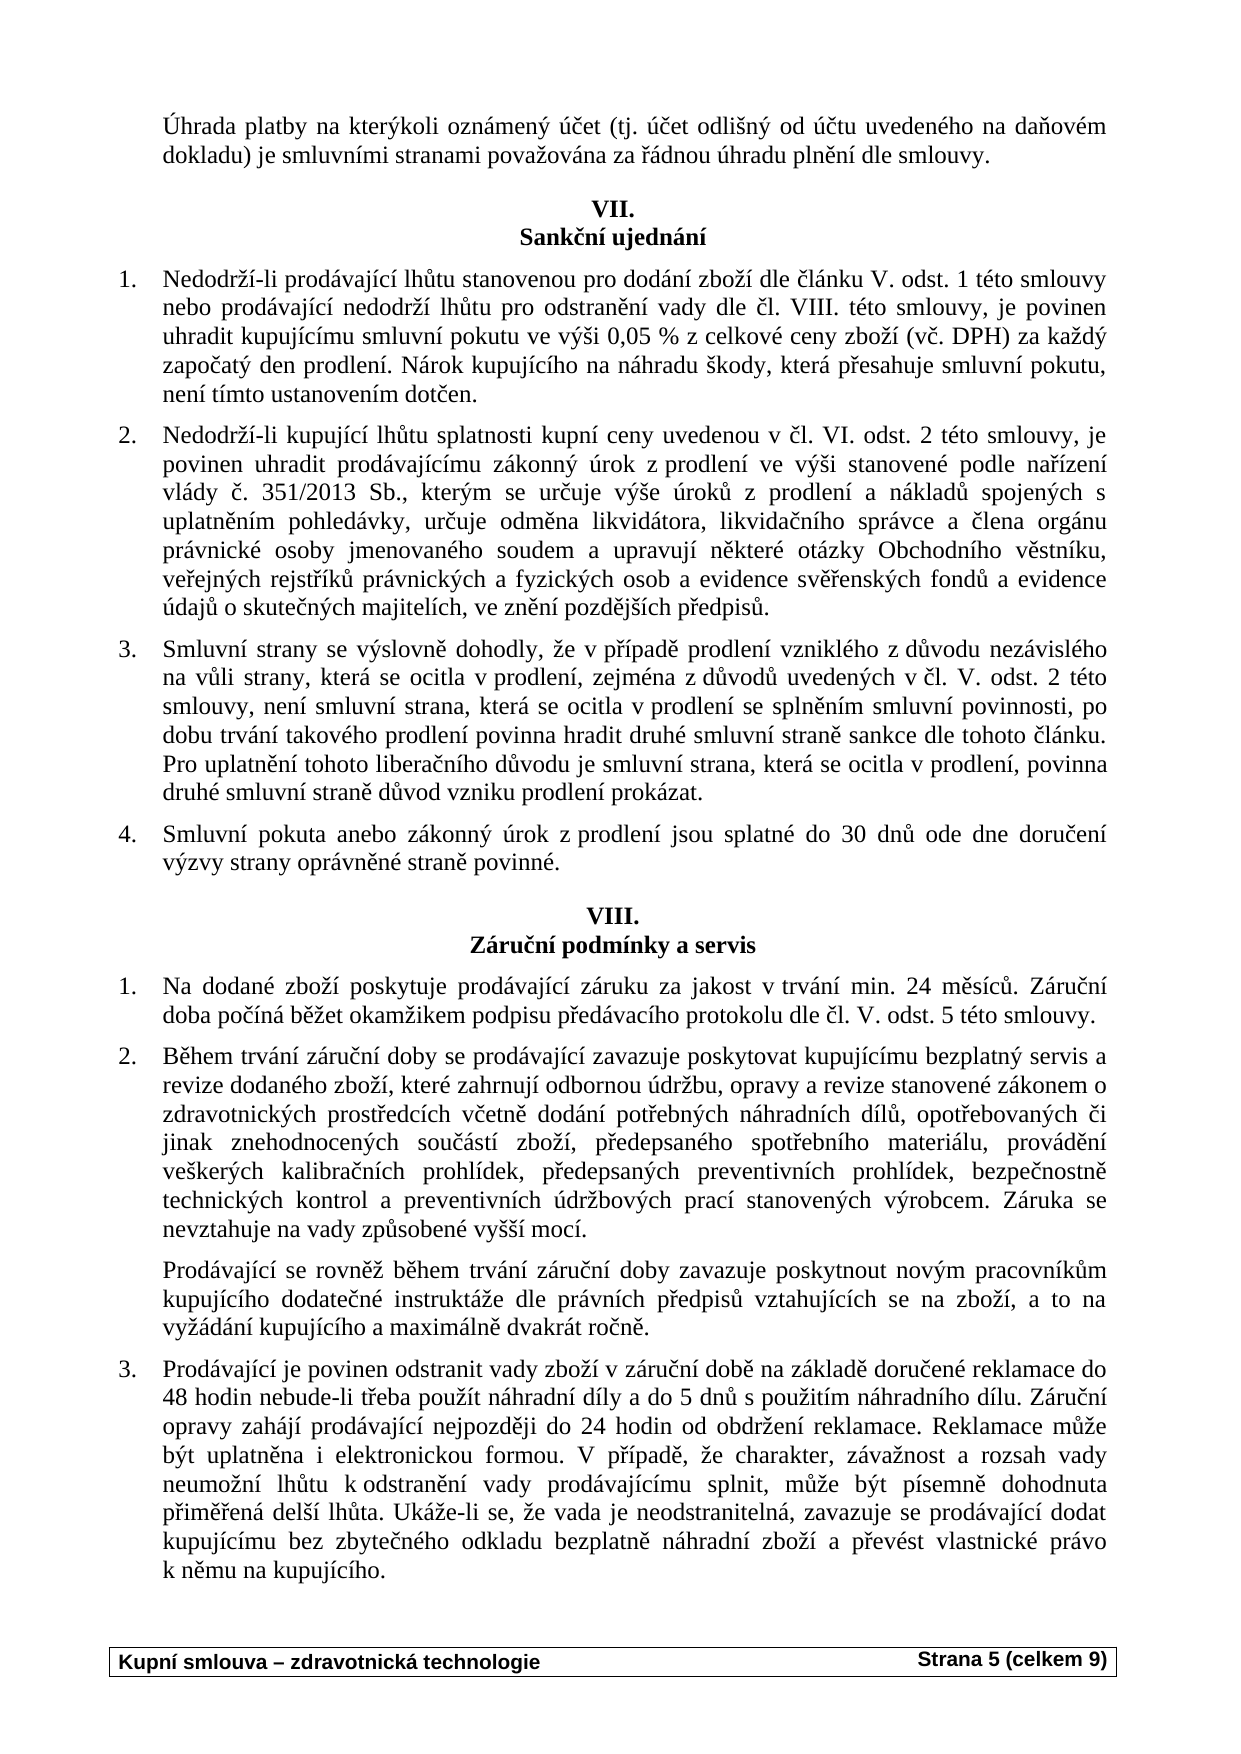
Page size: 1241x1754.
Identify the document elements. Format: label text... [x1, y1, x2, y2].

list Nedodrží-li kupující lhůtu splatnosti kupní ceny uvedenou v čl. VI. odst. 2 této smlouvy, je povinen uhradit prodávajícímu zákonný úrok z prodlení ve výši stanovené podle nařízení vlády č. 351/2013 Sb., kterým se určuje výše úroků z prodlení a nákladů spojených s uplatněním pohledávky, určuje odměna likvidátora, likvidačního správce a člena orgánu právnické osoby jmenovaného soudem a upravují některé otázky Obchodního věstníku, veřejných rejstříků právnických a fyzických osob a evidence svěřenských fondů a evidence údajů o skutečných majitelích, ve znění pozdějších předpisů. [118, 420, 1107, 621]
text VIII. [118, 901, 1107, 930]
text Prodávající se rovněž během trvání záruční doby zavazuje poskytnout novým pracovníkům kupujícího dodatečné instruktáže dle právních předpisů vztahujících se na zboží, a to na vyžádání kupujícího a maximálně dvakrát ročně. [162, 1255, 1107, 1341]
list Během trvání záruční doby se prodávající zavazuje poskytovat kupujícímu bezplatný servis a revize dodaného zboží, které zahrnují odbornou údržbu, opravy a revize stanovené zákonem o zdravotnických prostředcích včetně dodání potřebných náhradních dílů, opotřebovaných či jinak znehodnocených součástí zboží, předepsaného spotřebního materiálu, provádění veškerých kalibračních prohlídek, předepsaných preventivních prohlídek, bezpečnostně technických kontrol a preventivních údržbových prací stanovených výrobcem. Záruka se nevztahuje na vady způsobené vyšší mocí. [118, 1041, 1107, 1242]
text VII. [118, 194, 1107, 222]
subtitle Záruční podmínky a servis [118, 930, 1107, 959]
list Smluvní pokuta anebo zákonný úrok z prodlení jsou splatné do 30 dnů ode dne doručení výzvy strany oprávněné straně povinné. [118, 819, 1107, 876]
list Prodávající je povinen odstranit vady zboží v záruční době na základě doručené reklamace do 48 hodin nebude-li třeba použít náhradní díly a do 5 dnů s použitím náhradního dílu. Záruční opravy zahájí prodávající nejpozději do 24 hodin od obdržení reklamace. Reklamace může být uplatněna i elektronickou formou. V případě, že charakter, závažnost a rozsah vady neumožní lhůtu k odstranění vady prodávajícímu splnit, může být písemně dohodnuta přiměřená delší lhůta. Ukáže-li se, že vada je neodstranitelná, zavazuje se prodávající dodat kupujícímu bez zbytečného odkladu bezplatně náhradní zboží a převést vlastnické právo k němu na kupujícího. [118, 1354, 1107, 1584]
list Smluvní strany se výslovně dohodly, že v případě prodlení vzniklého z důvodu nezávislého na vůli strany, která se ocitla v prodlení, zejména z důvodů uvedených v čl. V. odst. 2 této smlouvy, není smluvní strana, která se ocitla v prodlení se splněním smluvní povinnosti, po dobu trvání takového prodlení povinna hradit druhé smluvní straně sankce dle tohoto článku. Pro uplatnění tohoto liberačního důvodu je smluvní strana, která se ocitla v prodlení, povinna druhé smluvní straně důvod vzniku prodlení prokázat. [118, 634, 1107, 806]
list Nedodrží-li prodávající lhůtu stanovenou pro dodání zboží dle článku V. odst. 1 této smlouvy nebo prodávající nedodrží lhůtu pro odstranění vady dle čl. VIII. této smlouvy, je povinen uhradit kupujícímu smluvní pokutu ve výši 0,05 % z celkové ceny zboží (vč. DPH) za každý započatý den prodlení. Nárok kupujícího na náhradu škody, která přesahuje smluvní pokutu, není tímto ustanovením dotčen. [118, 264, 1107, 407]
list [118, 111, 1107, 169]
subtitle Sankční ujednání [118, 222, 1107, 251]
list Na dodané zboží poskytuje prodávající záruku za jakost v trvání min. 24 měsíců. Záruční doba počíná běžet okamžikem podpisu předávacího protokolu dle čl. V. odst. 5 této smlouvy. [118, 971, 1107, 1029]
